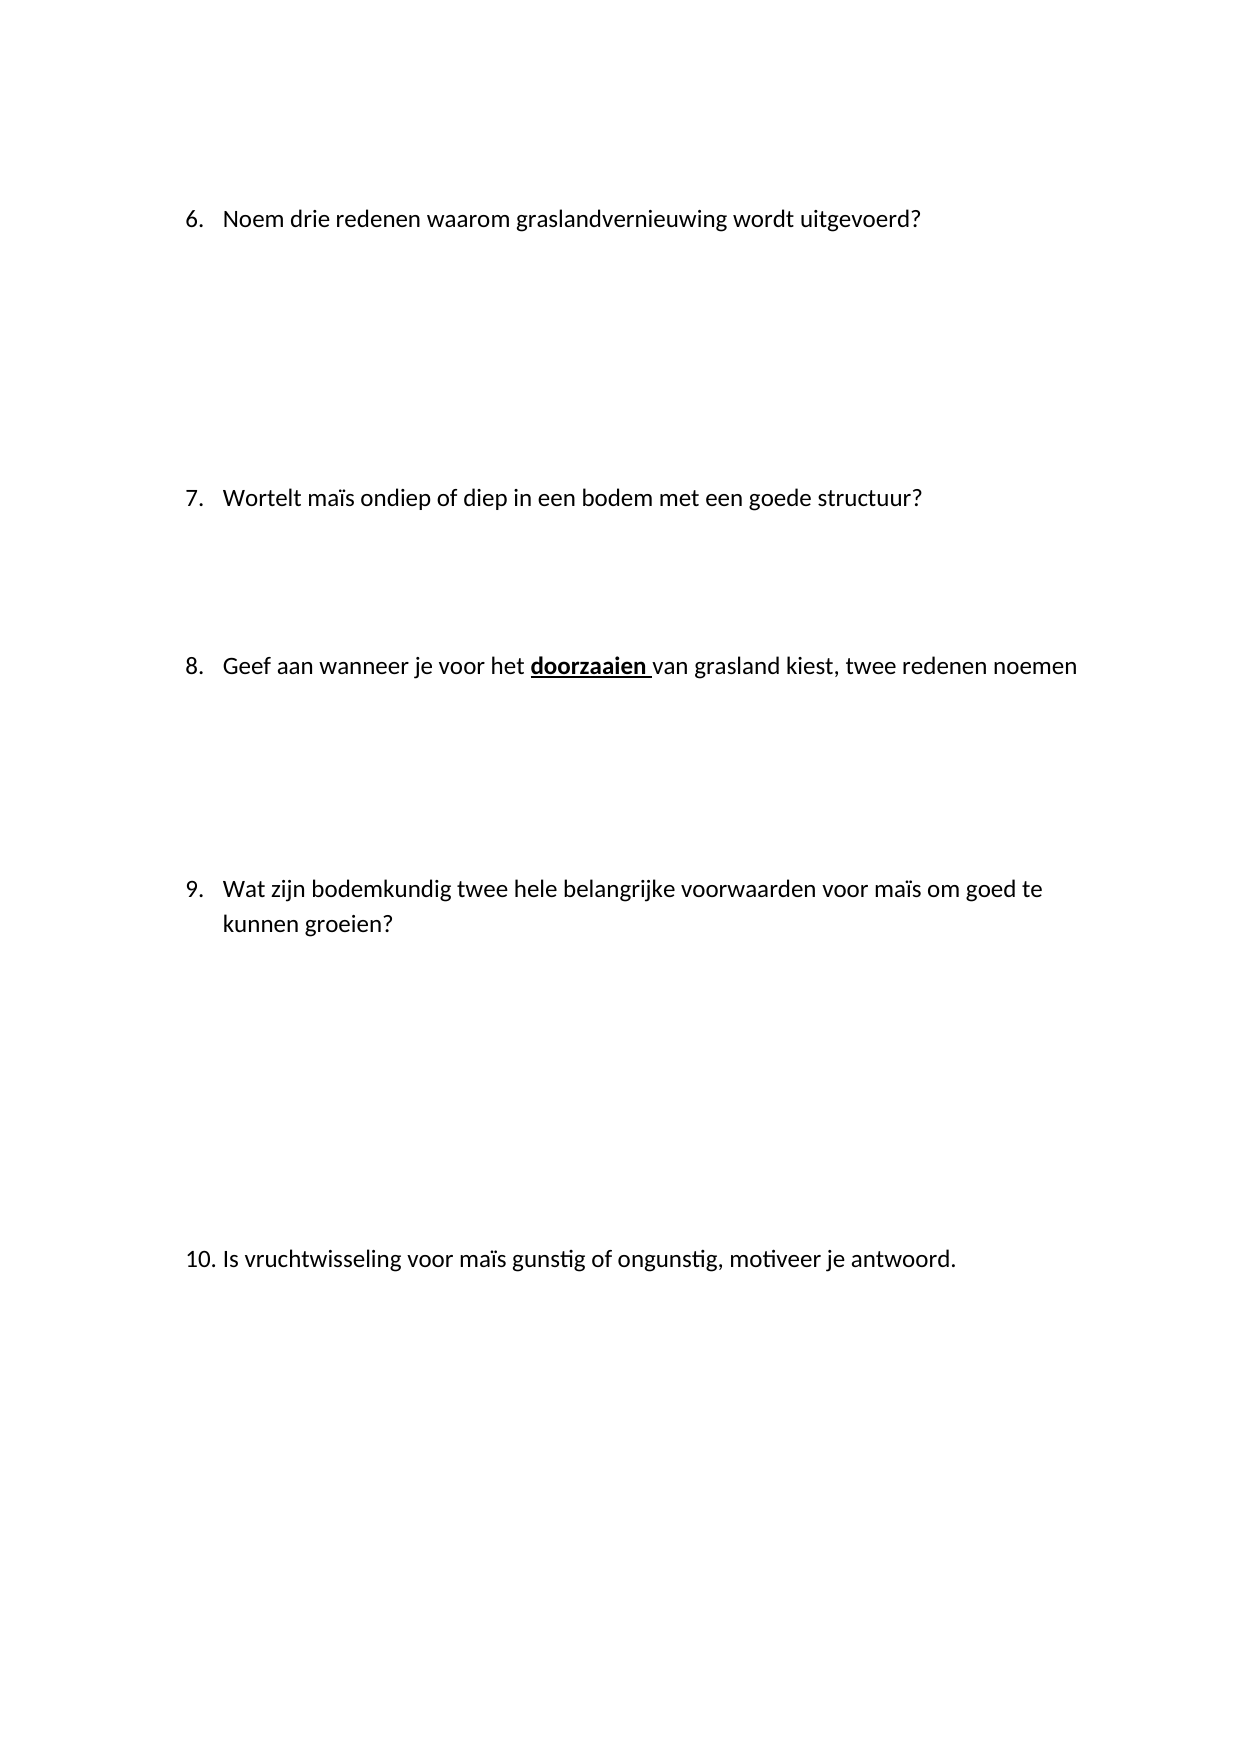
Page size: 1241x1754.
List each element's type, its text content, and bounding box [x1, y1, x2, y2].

list Is vruchtwisseling voor maïs gunstig of ongunstig, motiveer je antwoord. [185, 1243, 1093, 1274]
list Wortelt maïs ondiep of diep in een bodem met een goede structuur? [185, 483, 1093, 513]
list Noem drie redenen waarom graslandvernieuwing wordt uitgevoerd? [185, 203, 1093, 234]
list Wat zijn bodemkundig twee hele belangrijke voorwaarden voor maïs om goed te kunnen groeien? [185, 873, 1093, 939]
list Geef aan wanneer je voor het doorzaaien van grasland kiest, twee redenen noemen [185, 650, 1093, 681]
